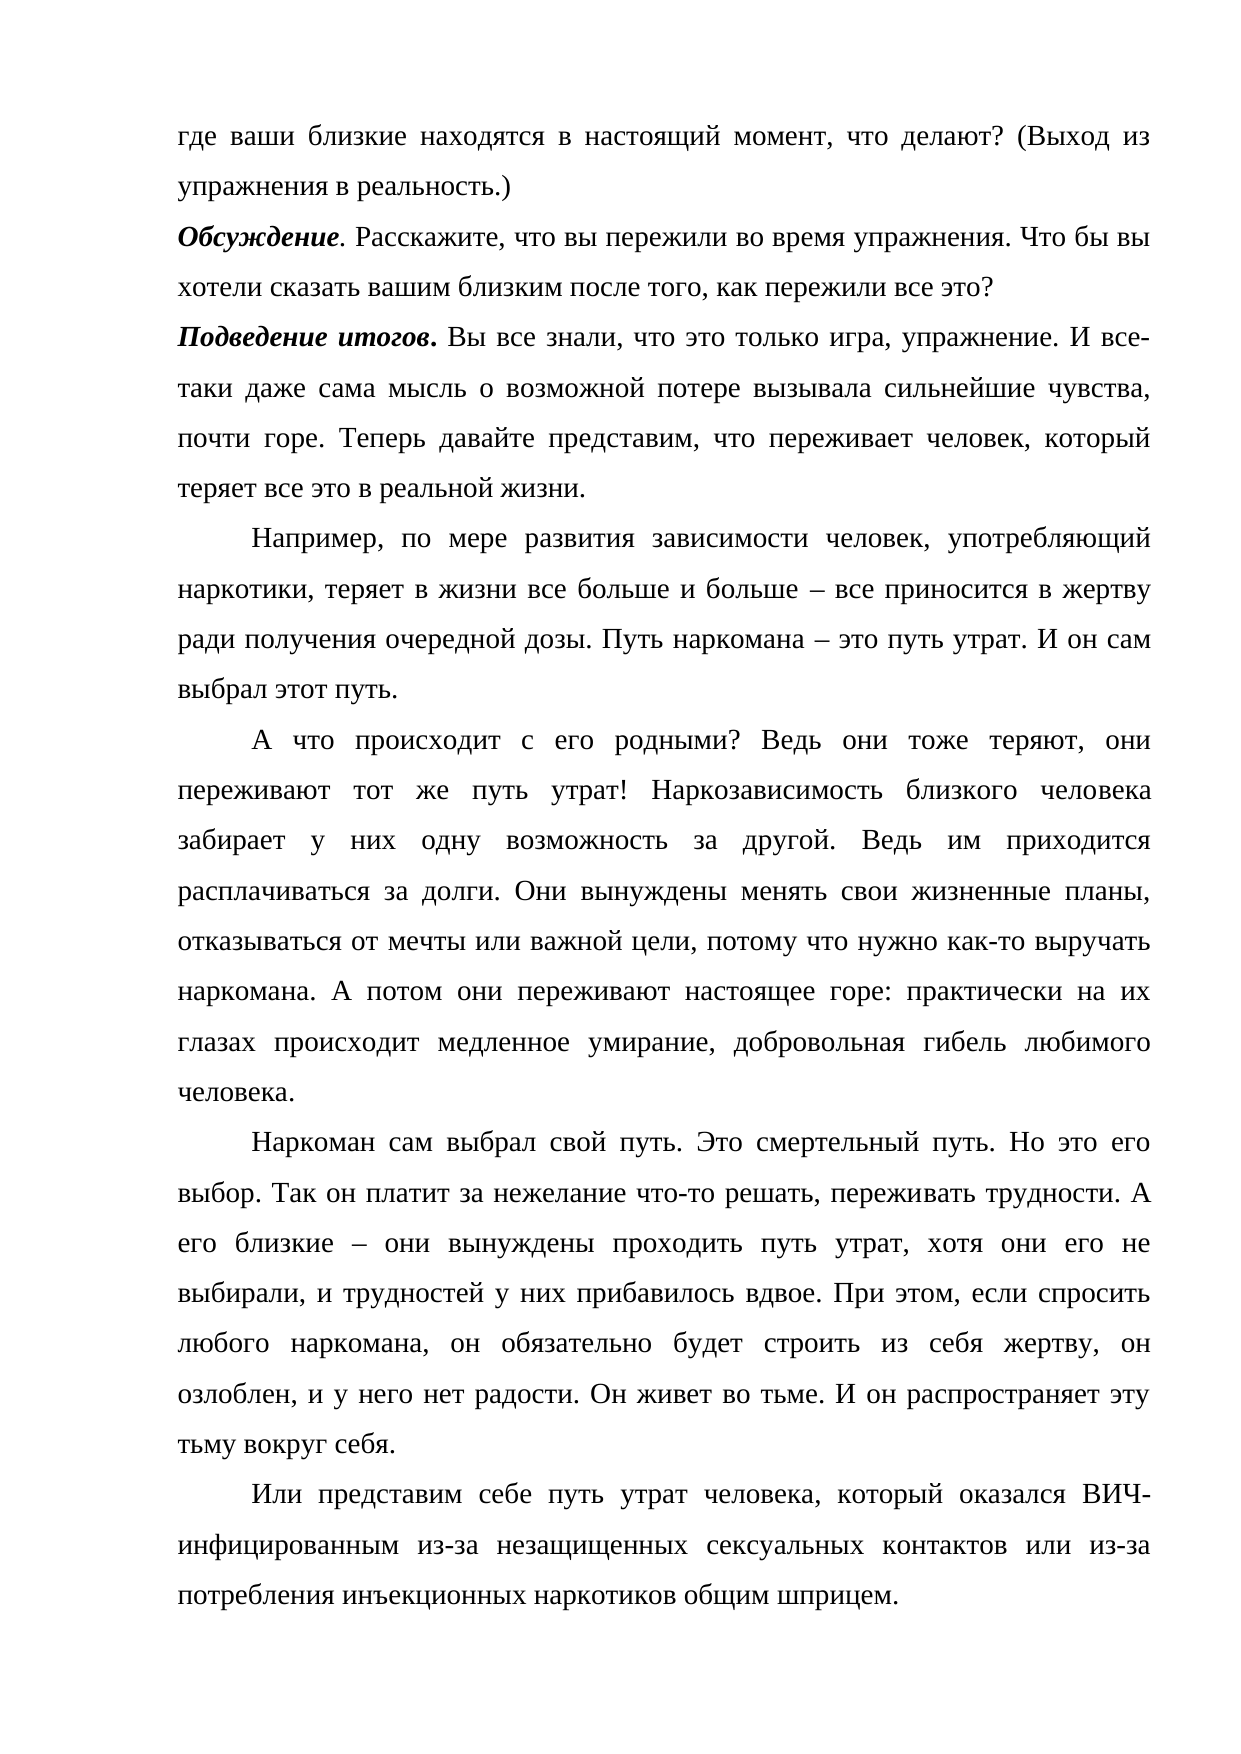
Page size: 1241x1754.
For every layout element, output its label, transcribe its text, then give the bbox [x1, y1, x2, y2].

text Наркоман сам выбрал свой путь. Это смертельный путь. Но это его выбор. Так он платит за нежелание что-то решать, переживать трудности. А его близкие – они вынуждены проходить путь утрат, хотя они его не выбирали, и трудностей у них прибавилось вдвое. При этом, если спросить любого наркомана, он обязательно будет строить из себя жертву, он озлоблен, и у него нет радости. Он живет во тьме. И он распространяет эту тьму вокруг себя. [177, 1124, 1152, 1460]
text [177, 118, 1152, 202]
text Например, по мере развития зависимости человек, употребляющий наркотики, теряет в жизни все больше и больше – все приносится в жертву ради получения очередной дозы. Путь наркомана – это путь утрат. И он сам выбрал этот путь. [177, 521, 1152, 705]
text Или представим себе путь утрат человека, который оказался ВИЧ-инфицированным из-за незащищенных сексуальных контактов или из-за потребления инъекционных наркотиков общим шприцем. [177, 1477, 1152, 1611]
text А что происходит с его родными? Ведь они тоже теряют, они переживают тот же путь утрат! Наркозависимость близкого человека забирает у них одну возможность за другой. Ведь им приходится расплачиваться за долги. Они вынуждены менять свои жизненные планы, отказываться от мечты или важной цели, потому что нужно как-то выручать наркомана. А потом они переживают настоящее горе: практически на их глазах происходит медленное умирание, добровольная гибель любимого человека. [177, 722, 1152, 1108]
text Подведение итогов. Вы все знали, что это только игра, упражнение. И все-таки даже сама мысль о возможной потере вызывала сильнейшие чувства, почти горе. Теперь давайте представим, что переживает человек, который теряет все это в реальной жизни. [177, 319, 1152, 504]
text Обсуждение. Расскажите, что вы пережили во время упражнения. Что бы вы хотели сказать вашим близким после того, как пережили все это? [177, 219, 1152, 303]
